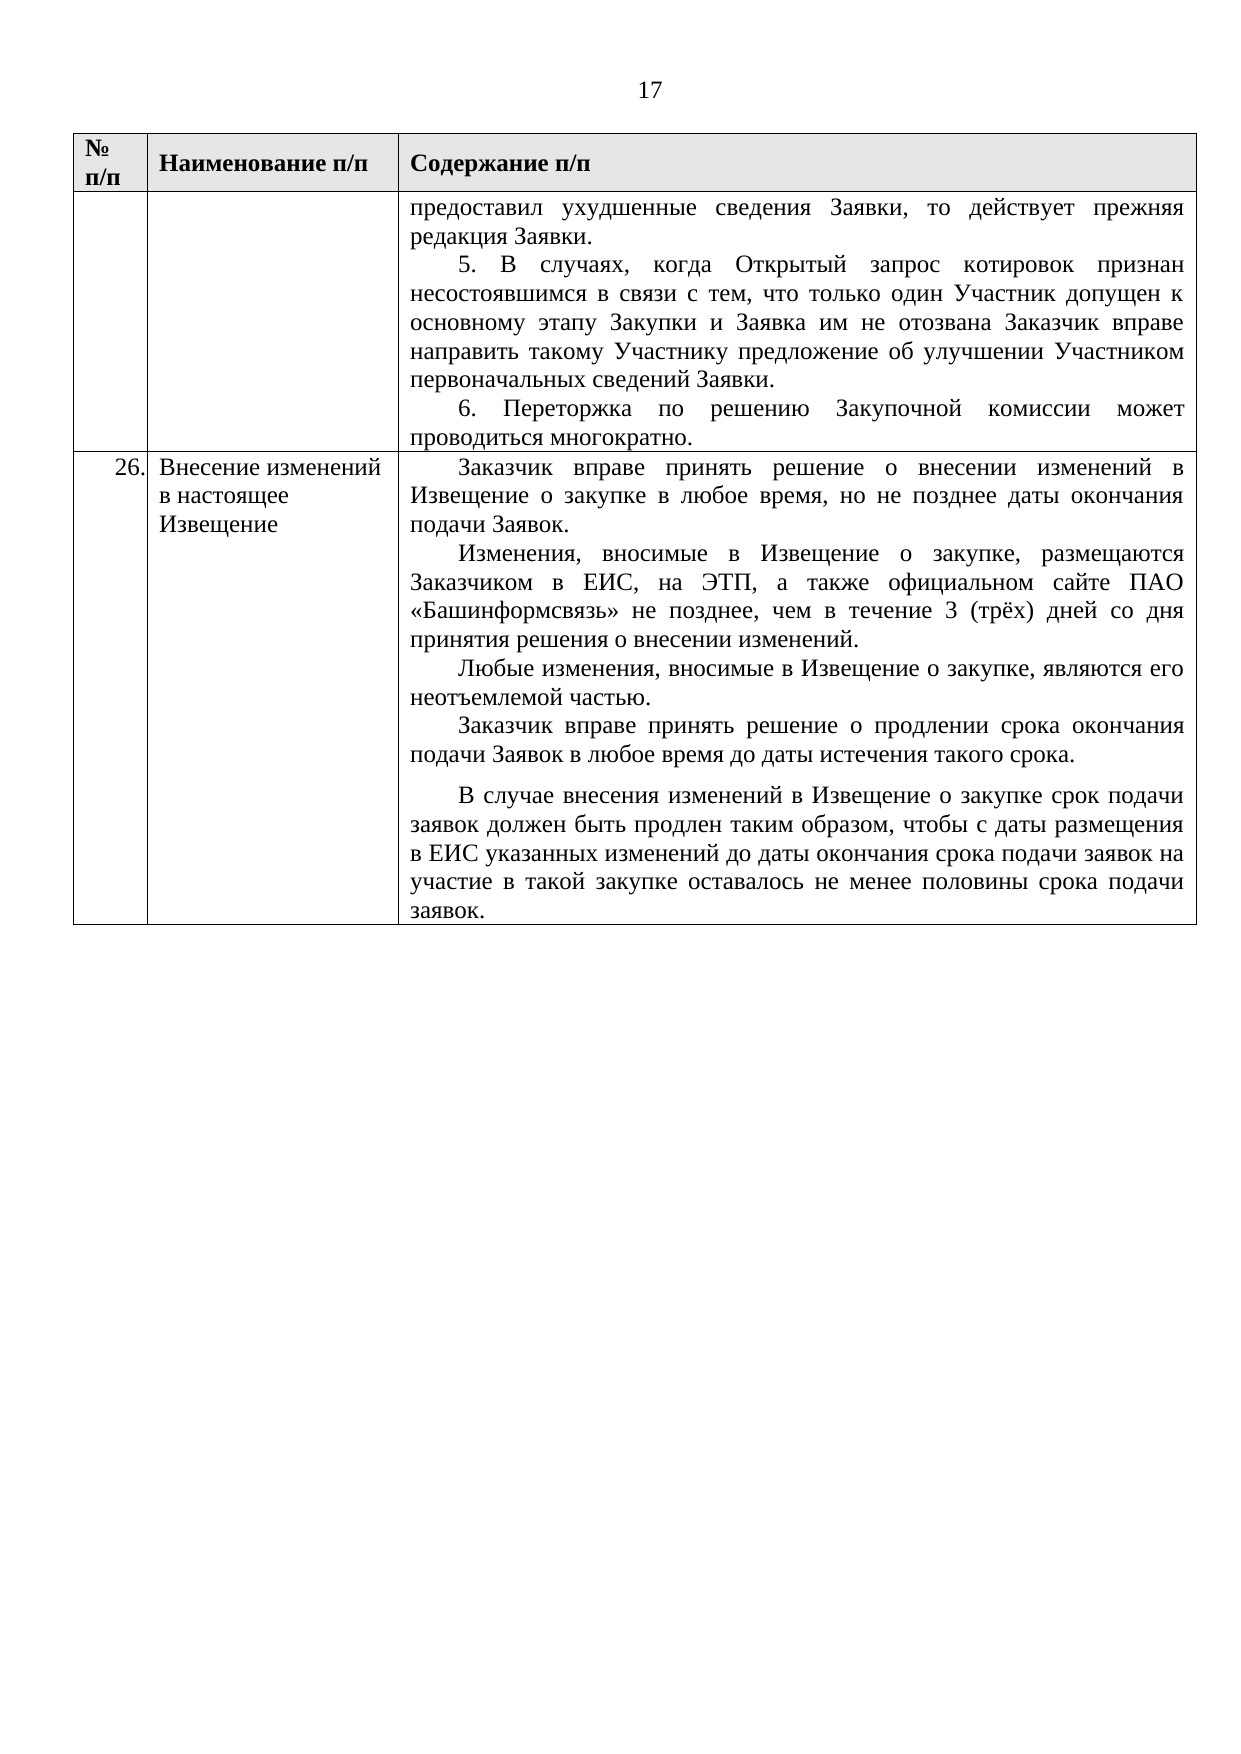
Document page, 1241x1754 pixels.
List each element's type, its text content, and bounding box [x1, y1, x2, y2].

table_cell Заказчик вправе принять решение о внесении изменений в Извещение о закупке в любое время, но не позднее даты окончания подачи Заявок. Изменения, вносимые в Извещение о закупке, размещаются Заказчиком в ЕИС, на ЭТП, а также официальном сайте ПАО «Башинформсвязь» не позднее, чем в течение 3 (трёх) дней со дня принятия решения о внесении изменений. Любые изменения, вносимые в Извещение о закупке, являются его неотъемлемой частью. Заказчик вправе принять решение о продлении срока окончания подачи Заявок в любое время до даты истечения такого срока. В случае внесения изменений в Извещение о закупке срок подачи заявок должен быть продлен таким образом, чтобы с даты размещения в ЕИС указанных изменений до даты окончания срока подачи заявок на участие в такой закупке оставалось не менее половины срока подачи заявок. [399, 452, 1196, 924]
table_header Наименование п/п [148, 134, 398, 191]
table_cell [74, 452, 147, 924]
table_header Содержание п/п [399, 134, 1196, 191]
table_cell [399, 192, 1196, 451]
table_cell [148, 192, 398, 451]
table_cell [74, 192, 147, 451]
table_header № п/п [74, 134, 147, 191]
table_cell Внесение изменений в настоящее Извещение [148, 452, 398, 924]
